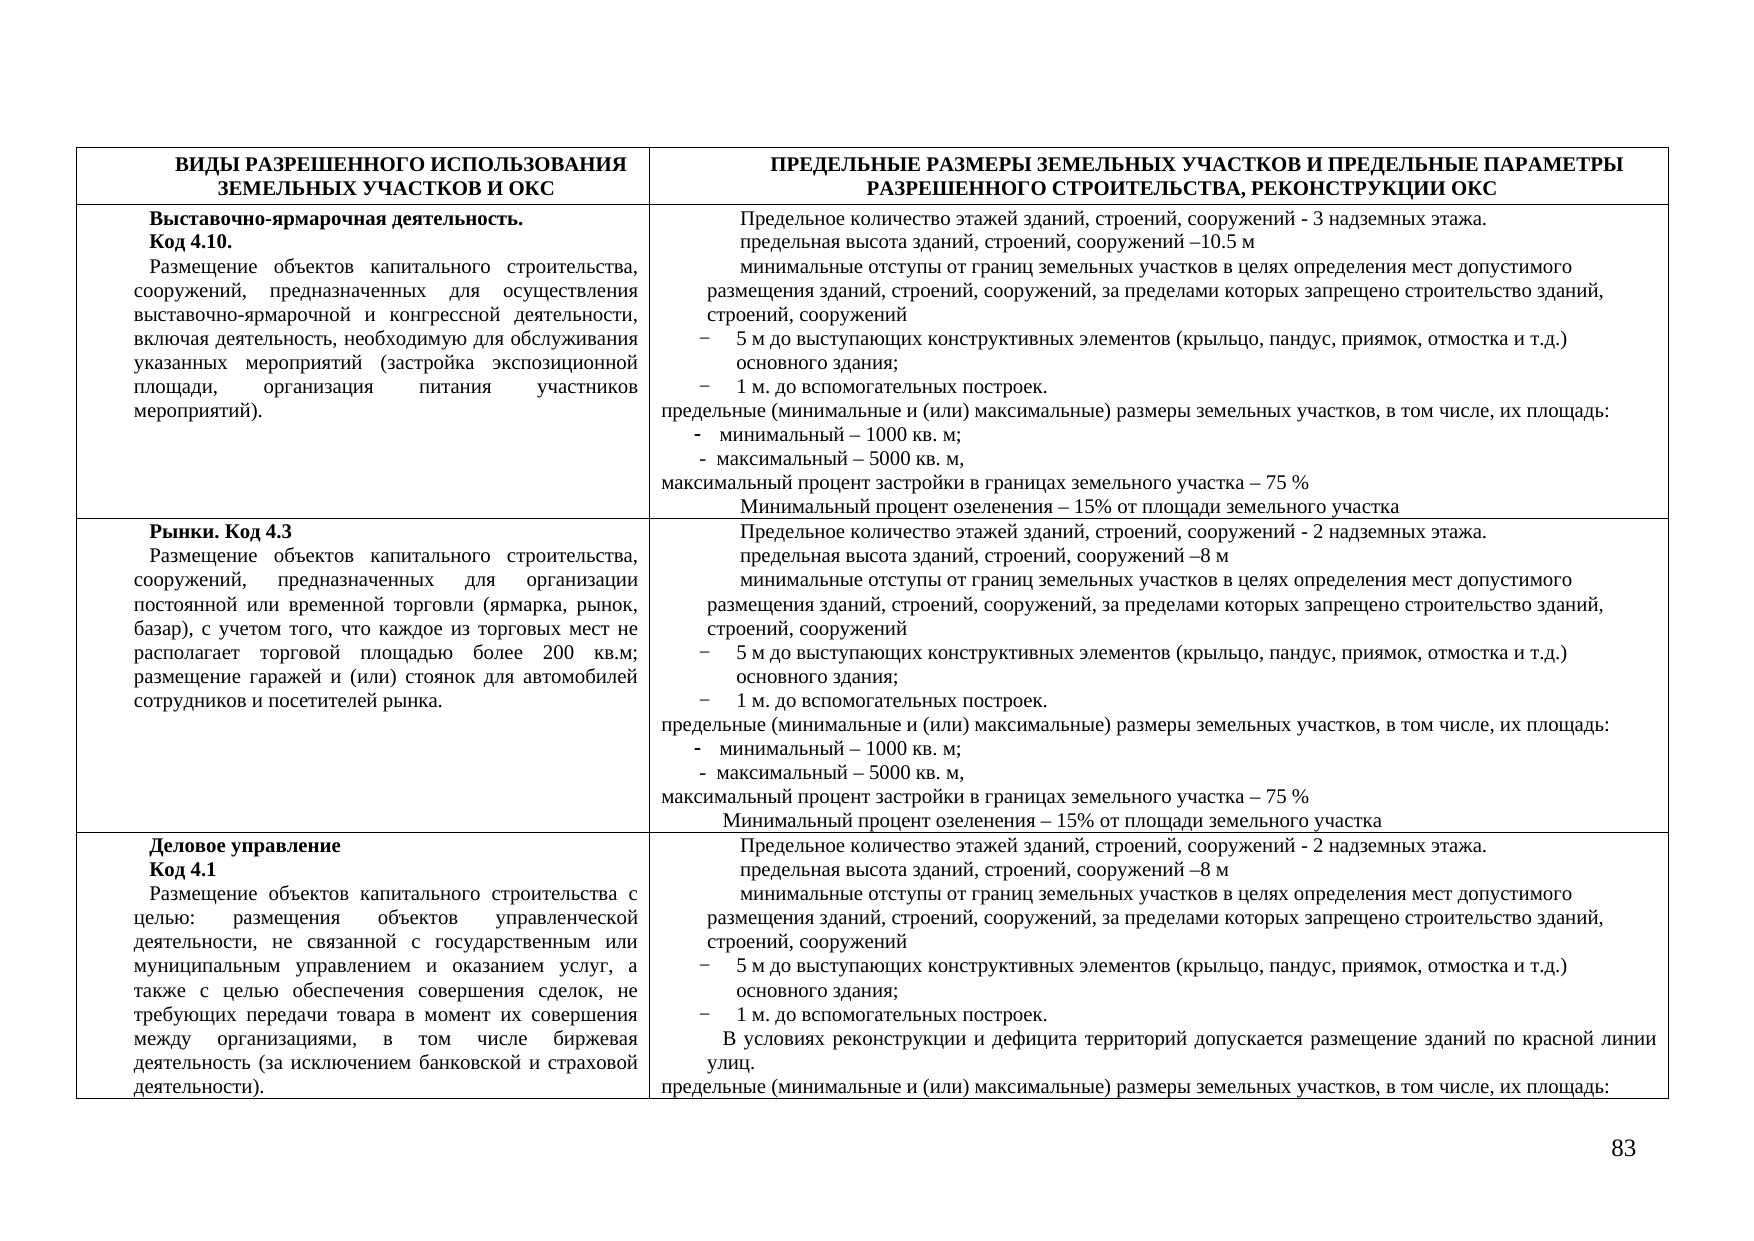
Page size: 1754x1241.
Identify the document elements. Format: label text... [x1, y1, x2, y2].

table_cell Предельное количество этажей зданий, строений, сооружений - 2 надземных этажа. предельная высота зданий, строений, сооружений –8 м минимальные отступы от границ земельных участков в целях определения мест допустимого размещения зданий, строений, сооружений, за пределами которых запрещено строительство зданий, строений, сооружений 5 м до выступающих конструктивных элементов (крыльцо, пандус, приямок, отмостка и т.д.) основного здания; 1 м. до вспомогательных построек. предельные (минимальные и (или) максимальные) размеры земельных участков, в том числе, их площадь: минимальный – 1000 кв. м; - максимальный – 5000 кв. м, максимальный процент застройки в границах земельного участка – 75 % Минимальный процент озеленения – 15% от площади земельного участка [650, 519, 1668, 832]
table_header ВИДЫ РАЗРЕШЕННОГО ИСПОЛЬЗОВАНИЯ ЗЕМЕЛЬНЫХ УЧАСТКОВ И ОКС [77, 148, 649, 204]
table_header ПРЕДЕЛЬНЫЕ РАЗМЕРЫ ЗЕМЕЛЬНЫХ УЧАСТКОВ И ПРЕДЕЛЬНЫЕ ПАРАМЕТРЫ РАЗРЕШЕННОГО СТРОИТЕЛЬСТВА, РЕКОНСТРУКЦИИ ОКС [650, 148, 1668, 204]
table_cell Предельное количество этажей зданий, строений, сооружений - 3 надземных этажа. предельная высота зданий, строений, сооружений –10.5 м минимальные отступы от границ земельных участков в целях определения мест допустимого размещения зданий, строений, сооружений, за пределами которых запрещено строительство зданий, строений, сооружений 5 м до выступающих конструктивных элементов (крыльцо, пандус, приямок, отмостка и т.д.) основного здания; 1 м. до вспомогательных построек. предельные (минимальные и (или) максимальные) размеры земельных участков, в том числе, их площадь: минимальный – 1000 кв. м; - максимальный – 5000 кв. м, максимальный процент застройки в границах земельного участка – 75 % Минимальный процент озеленения – 15% от площади земельного участка [650, 205, 1668, 518]
table_cell Рынки. Код 4.3 Размещение объектов капитального строительства, сооружений, предназначенных для организации постоянной или временной торговли (ярмарка, рынок, базар), с учетом того, что каждое из торговых мест не располагает торговой площадью более 200 кв.м; размещение гаражей и (или) стоянок для автомобилей сотрудников и посетителей рынка. [77, 519, 649, 832]
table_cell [77, 833, 649, 1098]
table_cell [650, 833, 1668, 1098]
table_cell Выставочно-ярмарочная деятельность. Код 4.10. Размещение объектов капитального строительства, сооружений, предназначенных для осуществления выставочно-ярмарочной и конгрессной деятельности, включая деятельность, необходимую для обслуживания указанных мероприятий (застройка экспозиционной площади, организация питания участников мероприятий). [77, 205, 649, 518]
